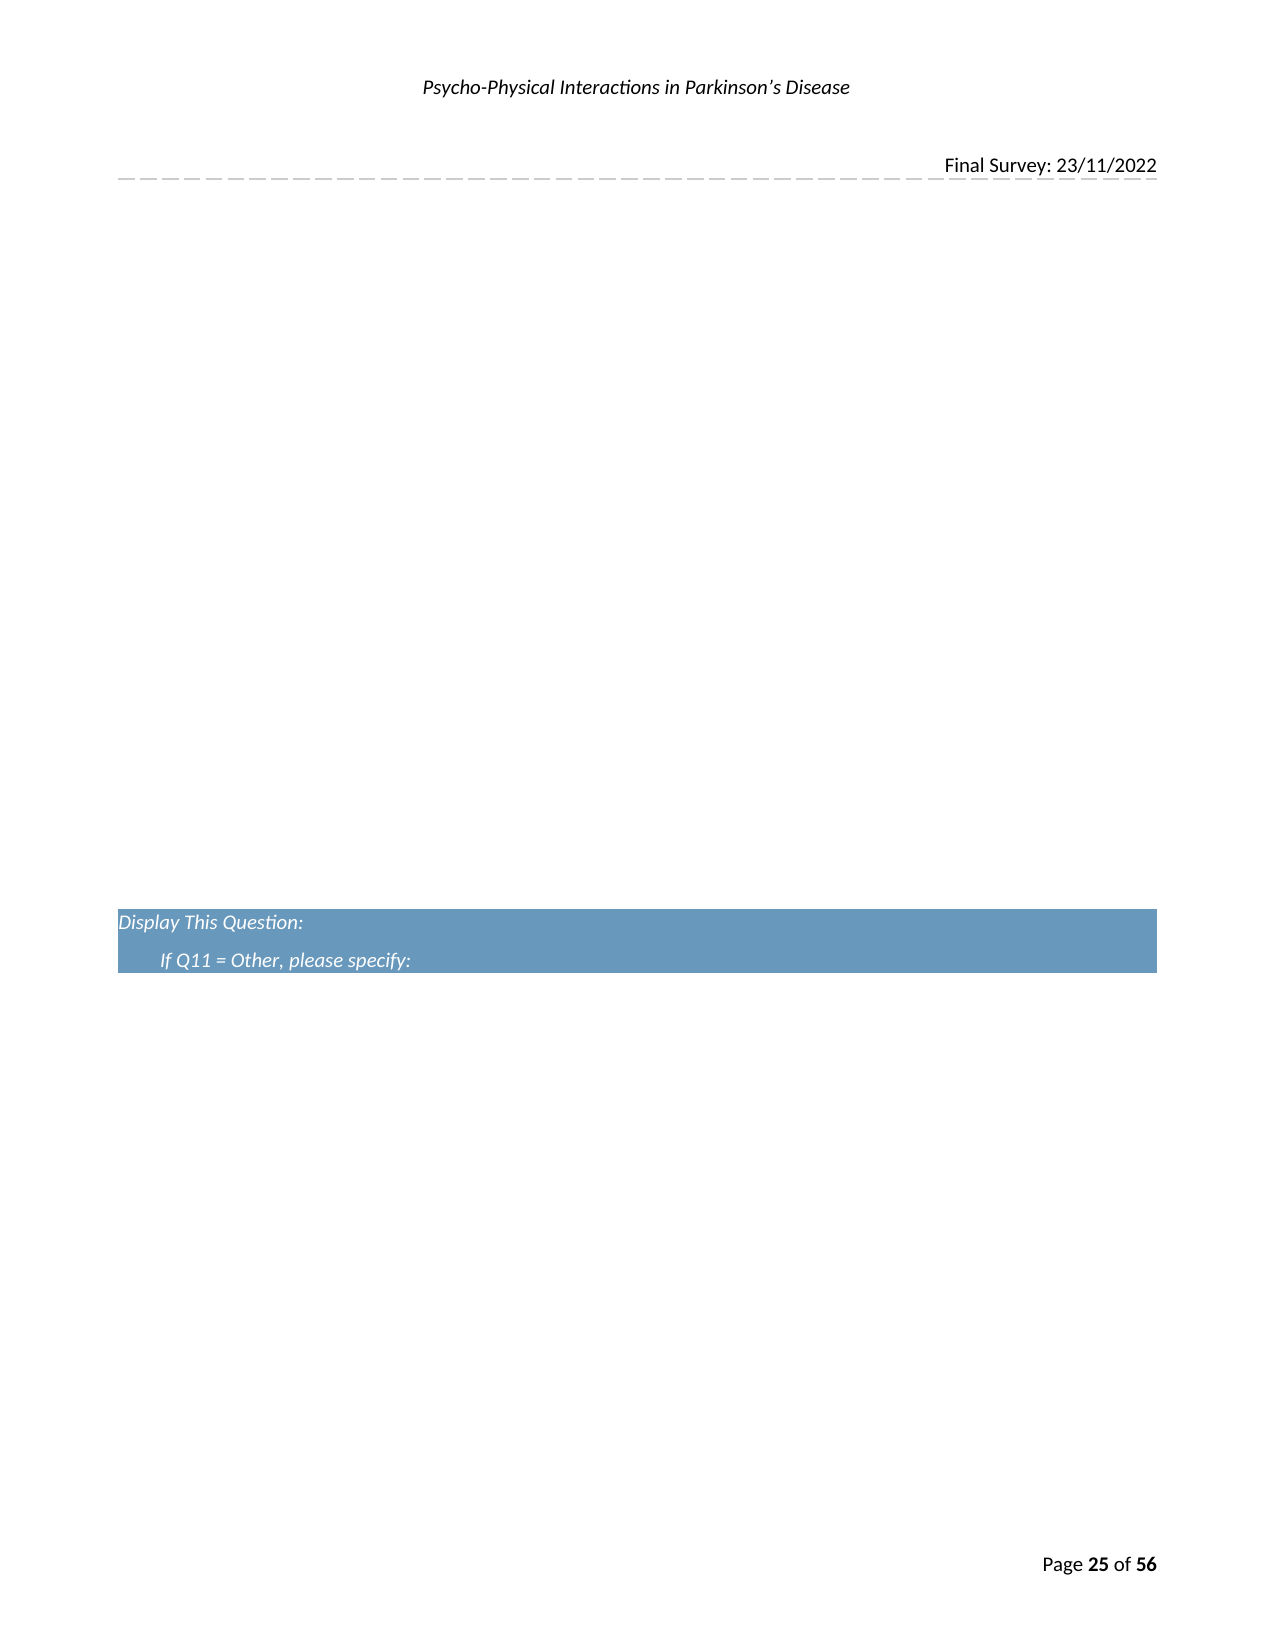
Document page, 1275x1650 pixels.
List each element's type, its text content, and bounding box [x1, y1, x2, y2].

text If Q11 = Other, please specify: [118, 947, 1157, 973]
text Display This Question: [118, 909, 1157, 935]
